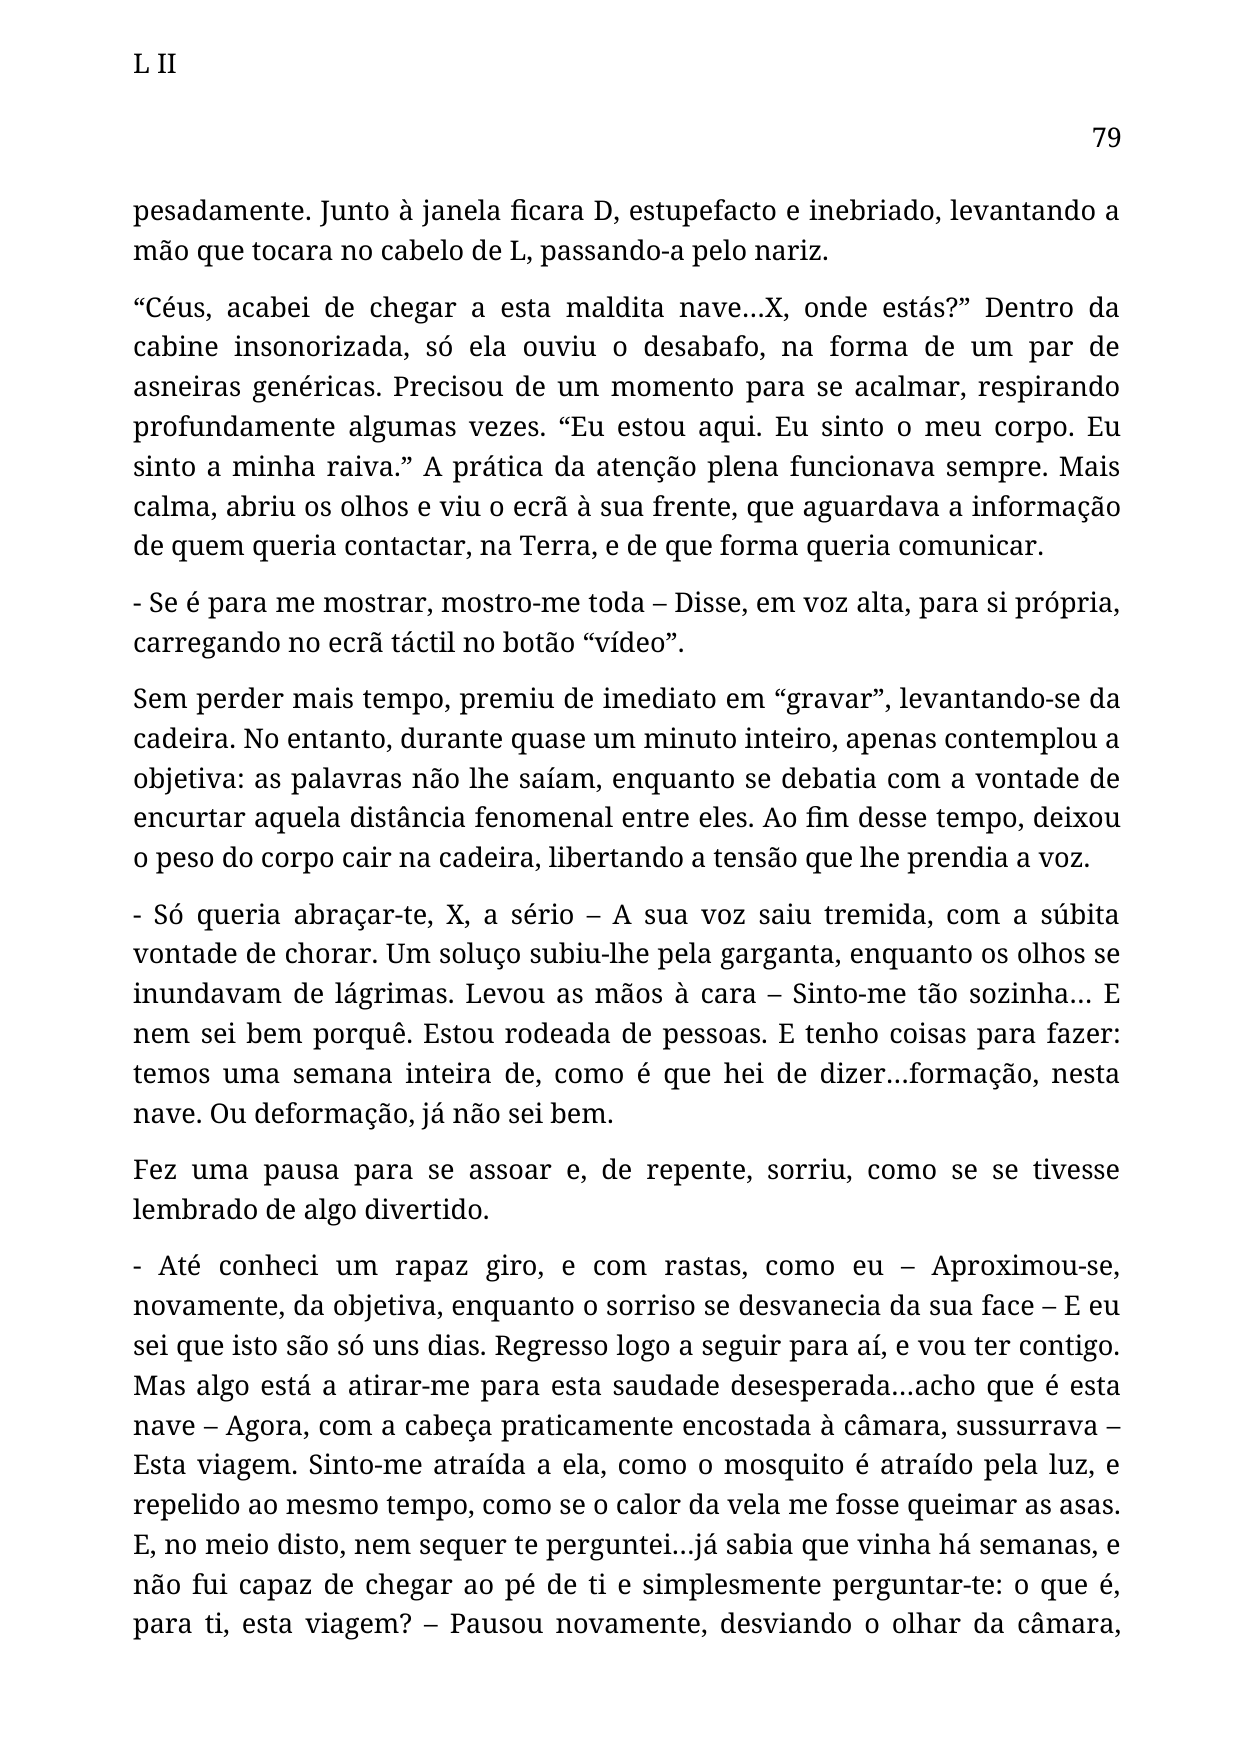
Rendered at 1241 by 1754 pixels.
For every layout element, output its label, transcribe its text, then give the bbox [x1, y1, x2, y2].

text Sem perder mais tempo, premiu de imediato em “gravar”, levantando-se da cadeira. No entanto, durante quase um minuto inteiro, apenas contemplou a objetiva: as palavras não lhe saíam, enquanto se debatia com a vontade de encurtar aquela distância fenomenal entre eles. Ao fim desse tempo, deixou o peso do corpo cair na cadeira, libertando a tensão que lhe prendia a voz. [133, 679, 1122, 876]
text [133, 1247, 1122, 1642]
text “Céus, acabei de chegar a esta maldita nave…X, onde estás?” Dentro da cabine insonorizada, só ela ouviu o desabafo, na forma de um par de asneiras genéricas. Precisou de um momento para se acalmar, respirando profundamente algumas vezes. “Eu estou aqui. Eu sinto o meu corpo. Eu sinto a minha raiva.” A prática da atenção plena funcionava sempre. Mais calma, abriu os olhos e viu o ecrã à sua frente, que aguardava a informação de quem queria contactar, na Terra, e de que forma queria comunicar. [133, 288, 1122, 564]
text - Só queria abraçar-te, X, a sério – A sua voz saiu tremida, com a súbita vontade de chorar. Um soluço subiu-lhe pela garganta, enquanto os olhos se inundavam de lágrimas. Levou as mãos à cara – Sinto-me tão sozinha… E nem sei bem porquê. Estou rodeada de pessoas. E tenho coisas para fazer: temos uma semana inteira de, como é que hei de dizer…formação, nesta nave. Ou deformação, já não sei bem. [133, 895, 1122, 1131]
text Fez uma pausa para se assoar e, de repente, sorriu, como se se tivesse lembrado de algo divertido. [133, 1151, 1122, 1227]
text - Se é para me mostrar, mostro-me toda – Disse, em voz alta, para si própria, carregando no ecrã táctil no botão “vídeo”. [133, 583, 1122, 660]
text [133, 192, 1122, 268]
